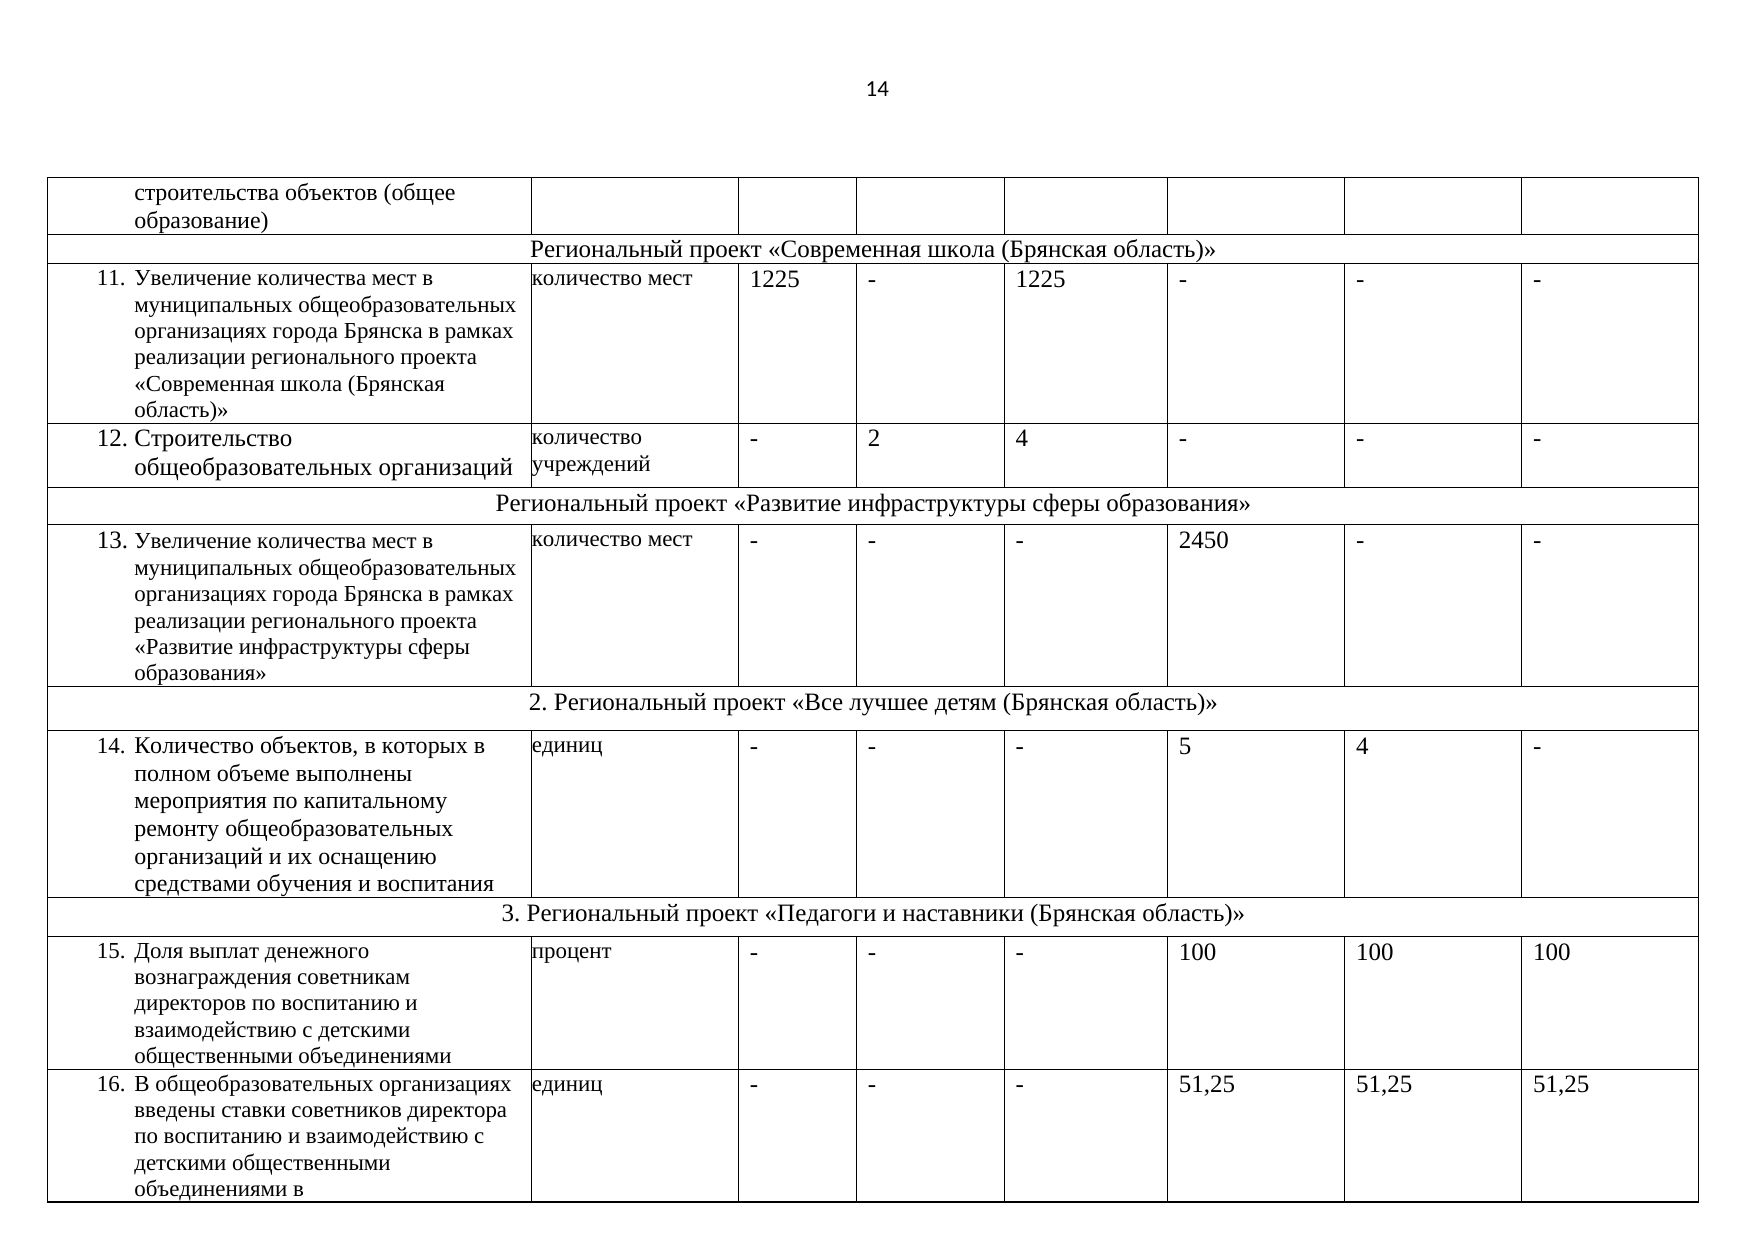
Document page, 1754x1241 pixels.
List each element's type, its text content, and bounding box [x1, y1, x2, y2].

table_cell - [857, 937, 1004, 1068]
table_cell Доля выплат денежного вознаграждения советникам директоров по воспитанию и взаимодействию с детскими общественными объединениями [48, 937, 531, 1068]
table_cell - [857, 264, 1004, 422]
table_cell количество мест [532, 264, 738, 422]
table_cell - [1168, 178, 1344, 233]
table_cell процент [532, 937, 738, 1068]
table_cell Увеличение количества мест в муниципальных общеобразовательных организациях города Брянска в рамках реализации регионального проекта «Развитие инфраструктуры сферы образования» [48, 525, 531, 686]
table_cell - [1168, 424, 1344, 487]
table_cell - [1168, 264, 1344, 422]
table_cell Региональный проект «Развитие инфраструктуры сферы образования» [48, 488, 1698, 524]
table_cell - [1005, 178, 1167, 233]
table_cell Строительство общеобразовательных организаций [48, 424, 531, 487]
table_cell 4 [1005, 424, 1167, 487]
table_cell - [1345, 178, 1521, 233]
table_cell - [1522, 731, 1698, 897]
table_cell 5 [857, 178, 1004, 233]
table_cell 2. Региональный проект «Все лучшее детям (Брянская область)» [48, 687, 1698, 730]
table_cell - [739, 937, 856, 1068]
table_cell Региональный проект «Современная школа (Брянская область)» [48, 235, 1698, 263]
table_cell 4 [1345, 731, 1521, 897]
table_cell количество учреждений [532, 424, 738, 487]
table_cell единиц [532, 1070, 738, 1201]
table_cell - [739, 424, 856, 487]
table_cell - [857, 525, 1004, 686]
table_cell 2 [857, 424, 1004, 487]
table_cell количество мест [532, 525, 738, 686]
table_cell - [1005, 1070, 1167, 1201]
table_cell - [1005, 937, 1167, 1068]
table_cell - [1522, 178, 1698, 233]
table_cell 51,25 [1522, 1070, 1698, 1201]
table_cell - [739, 1070, 856, 1201]
table_cell 1225 [1005, 264, 1167, 422]
table_cell 100 [1168, 937, 1344, 1068]
table_cell - [857, 1070, 1004, 1201]
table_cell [48, 1070, 531, 1201]
table_cell 100 [1345, 937, 1521, 1068]
table_cell - [1522, 424, 1698, 487]
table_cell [48, 178, 531, 233]
table_cell - [1522, 525, 1698, 686]
table_cell - [1522, 264, 1698, 422]
table_cell - [739, 525, 856, 686]
table_cell Увеличение количества мест в муниципальных общеобразовательных организациях города Брянска в рамках реализации регионального проекта «Современная школа (Брянская область)» [48, 264, 531, 422]
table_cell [532, 178, 738, 233]
table_cell Количество объектов, в которых в полном объеме выполнены мероприятия по капитальному ремонту общеобразовательных организаций и их оснащению средствами обучения и воспитания [48, 731, 531, 897]
table_cell 100 [1522, 937, 1698, 1068]
table_cell - [1345, 424, 1521, 487]
table_cell - [1005, 731, 1167, 897]
table_cell - [1345, 525, 1521, 686]
table_cell - [1345, 264, 1521, 422]
table_cell 2450 [1168, 525, 1344, 686]
table_cell - [739, 731, 856, 897]
table_cell 1225 [739, 264, 856, 422]
table_cell 51,25 [1168, 1070, 1344, 1201]
table_cell 5 [1168, 731, 1344, 897]
table_cell 3. Региональный проект «Педагоги и наставники (Брянская область)» [48, 898, 1698, 936]
table_cell - [857, 731, 1004, 897]
table_cell единиц [532, 731, 738, 897]
table_cell - [1005, 525, 1167, 686]
table_cell 51,25 [1345, 1070, 1521, 1201]
table_cell 2 [739, 178, 856, 233]
